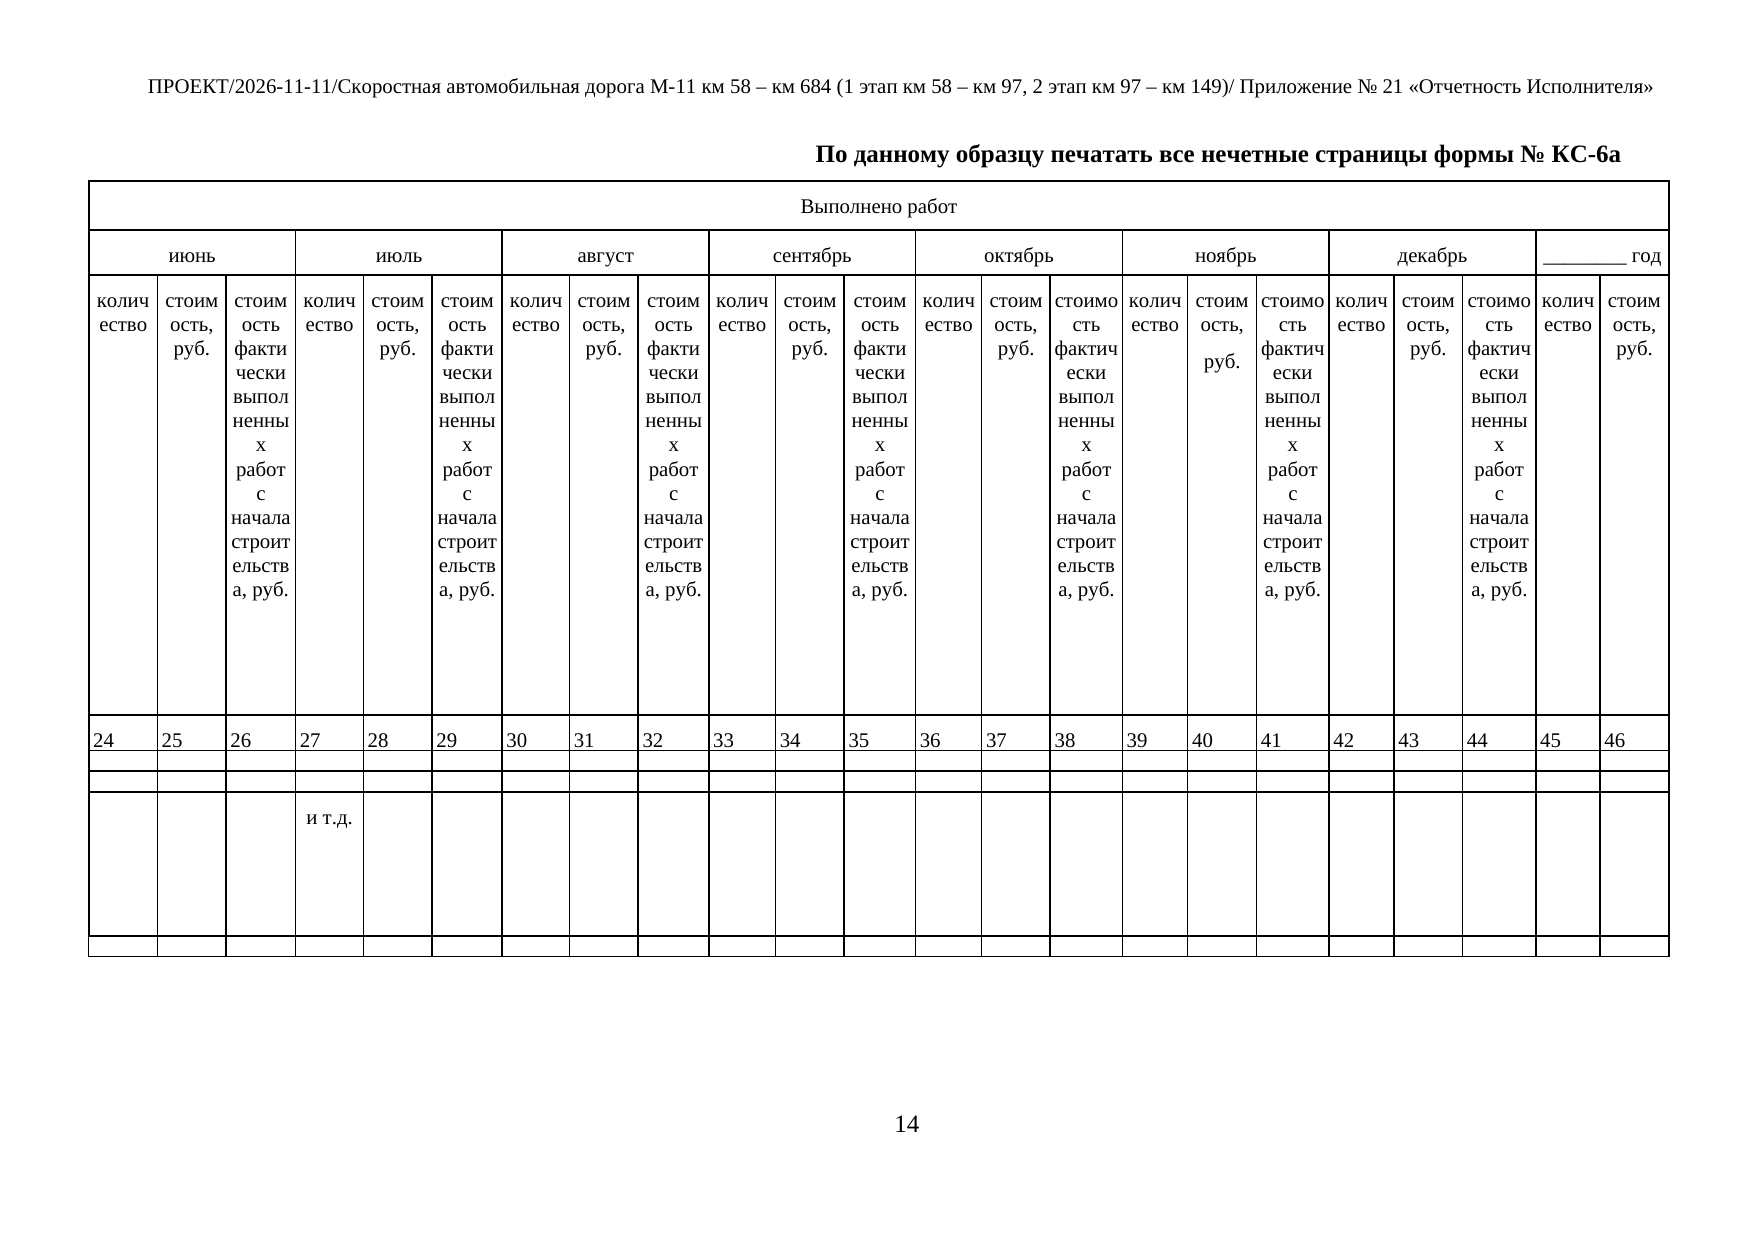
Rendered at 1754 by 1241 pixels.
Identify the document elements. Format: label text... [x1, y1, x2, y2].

table_cell [1395, 751, 1462, 770]
table_cell стоимость, руб. [1601, 276, 1668, 714]
table_cell 46 [1601, 716, 1668, 749]
table_cell [982, 772, 1049, 791]
table_cell 24 [90, 716, 157, 749]
table_cell 27 [296, 716, 363, 749]
table_cell [158, 793, 225, 935]
table_cell стоимость, руб. [158, 276, 225, 714]
table_cell [1188, 772, 1256, 791]
table_cell [1123, 751, 1187, 770]
table_cell [1537, 937, 1599, 956]
table_cell [433, 793, 501, 935]
table_cell [1601, 751, 1668, 770]
table_cell [845, 772, 915, 791]
table_cell количество [296, 276, 363, 714]
subtitle По данному образцу печатать все нечетные страницы формы № КС-6а [148, 139, 1621, 168]
table_cell [1123, 937, 1187, 956]
table_cell [710, 937, 775, 956]
table_cell [503, 751, 569, 770]
table_cell [433, 772, 501, 791]
table_cell 40 [1188, 716, 1256, 749]
table_cell [1537, 793, 1599, 935]
table_cell [1051, 793, 1122, 935]
table_cell [1123, 793, 1187, 935]
table_cell [916, 772, 981, 791]
table_cell 32 [639, 716, 708, 749]
table_cell 29 [433, 716, 501, 749]
table_cell [433, 937, 501, 956]
table_cell [1601, 772, 1668, 791]
table_cell стоимость фактически выполненных работ с начала строительства, руб. [227, 276, 295, 714]
table_cell [1188, 793, 1256, 935]
table_cell [503, 937, 569, 956]
table_cell [1257, 751, 1328, 770]
table_cell [433, 751, 501, 770]
table_cell и т.д. [296, 793, 363, 935]
table_cell 36 [916, 716, 981, 749]
table_cell [90, 793, 157, 935]
table_cell стоимость фактически выполненных работ с начала строительства, руб. [845, 276, 915, 714]
table_cell [1257, 772, 1328, 791]
table_cell [710, 772, 775, 791]
table_cell [1051, 751, 1122, 770]
table_cell сентябрь [710, 231, 915, 274]
table_cell количество [1330, 276, 1393, 714]
table_cell [1395, 937, 1462, 956]
table_cell [364, 793, 431, 935]
table_cell [1330, 751, 1393, 770]
table_cell [90, 751, 157, 770]
table_cell [1537, 751, 1599, 770]
table_cell [1330, 937, 1393, 956]
table_cell 39 [1123, 716, 1187, 749]
table_cell [296, 751, 363, 770]
table_cell 35 [845, 716, 915, 749]
table_cell [1395, 772, 1462, 791]
table_cell 43 [1395, 716, 1462, 749]
table_cell [1395, 793, 1462, 935]
table_cell [1463, 793, 1535, 935]
table_cell [158, 937, 225, 956]
table_cell [982, 937, 1049, 956]
table_cell стоимость фактически выполненных работ с начала строительства, руб. [433, 276, 501, 714]
table_cell стоимость, руб. [1395, 276, 1462, 714]
table_cell [227, 937, 295, 956]
table_cell стоимость фактически выполненных работ с начала строительства, руб. [1463, 276, 1535, 714]
table_cell [89, 937, 157, 956]
table_cell ноябрь [1123, 231, 1328, 274]
table_cell октябрь [916, 231, 1122, 274]
table_cell 44 [1463, 716, 1535, 749]
table_cell 28 [364, 716, 431, 749]
table_cell количество [710, 276, 775, 714]
table_cell [296, 937, 363, 956]
table_cell 31 [570, 716, 637, 749]
table_cell [776, 793, 843, 935]
table_cell [1601, 793, 1668, 935]
table_cell количество [916, 276, 981, 714]
table_cell [776, 772, 843, 791]
table_cell [503, 772, 569, 791]
table_cell [1330, 793, 1393, 935]
table_cell [158, 772, 225, 791]
table_cell [639, 772, 708, 791]
table_cell [982, 751, 1049, 770]
table_cell стоимость, руб. [776, 276, 843, 714]
table_cell июнь [90, 231, 295, 274]
table_cell стоимость, руб. [1188, 276, 1256, 714]
table_cell [570, 793, 637, 935]
table_cell стоимость фактически выполненных работ с начала строительства, руб. [639, 276, 708, 714]
table_cell 26 [227, 716, 295, 749]
table_cell [639, 937, 708, 956]
table_cell [90, 772, 157, 791]
table_cell стоимость фактически выполненных работ с начала строительства, руб. [1051, 276, 1122, 714]
table_cell 25 [158, 716, 225, 749]
table_cell [776, 751, 843, 770]
table_cell 45 [1537, 716, 1599, 749]
table_cell [296, 772, 363, 791]
table_cell [1051, 937, 1122, 956]
table_cell [158, 751, 225, 770]
table_cell [916, 937, 981, 956]
table_cell [1330, 772, 1393, 791]
table_cell [570, 772, 637, 791]
table_cell [503, 793, 569, 935]
table_cell [845, 937, 915, 956]
table_cell июль [296, 231, 501, 274]
table_cell [1537, 772, 1599, 791]
table_cell 41 [1257, 716, 1328, 749]
table_cell [227, 751, 295, 770]
table_cell [845, 793, 915, 935]
table_cell 42 [1330, 716, 1393, 749]
table_cell стоимость, руб. [570, 276, 637, 714]
table_cell [916, 751, 981, 770]
table_cell 37 [982, 716, 1049, 749]
table_cell [916, 793, 981, 935]
table_cell [570, 937, 637, 956]
table_cell декабрь [1330, 231, 1535, 274]
table_cell [1123, 772, 1187, 791]
table_cell количество [90, 276, 157, 714]
table_cell [364, 937, 431, 956]
table_cell [982, 793, 1049, 935]
table_cell количество [503, 276, 569, 714]
table_cell количество [1123, 276, 1187, 714]
table_cell стоимость фактически выполненных работ с начала строительства, руб. [1257, 276, 1328, 714]
table_cell [1601, 937, 1668, 956]
table_cell [710, 793, 775, 935]
table_cell 30 [503, 716, 569, 749]
table_cell [1051, 772, 1122, 791]
table_cell количество [1537, 276, 1599, 714]
table_cell 33 [710, 716, 775, 749]
table_cell [227, 793, 295, 935]
table_cell [1463, 937, 1535, 956]
table_cell [364, 772, 431, 791]
table_cell [1188, 937, 1256, 956]
table_cell [1257, 793, 1328, 935]
table_cell стоимость, руб. [982, 276, 1049, 714]
table_cell [639, 793, 708, 935]
table_cell ________ год [1537, 231, 1668, 274]
table_cell [1188, 751, 1256, 770]
table_cell 38 [1051, 716, 1122, 749]
table_cell август [503, 231, 708, 274]
table_cell 34 [776, 716, 843, 749]
table_cell [639, 751, 708, 770]
table_header Выполнено работ [90, 182, 1668, 229]
table_cell [570, 751, 637, 770]
table_cell [1257, 937, 1328, 956]
table_cell [1463, 772, 1535, 791]
table_cell [364, 751, 431, 770]
table_cell [710, 751, 775, 770]
table_cell [845, 751, 915, 770]
table_cell [776, 937, 843, 956]
table_cell [227, 772, 295, 791]
table_cell [1463, 751, 1535, 770]
table_cell стоимость, руб. [364, 276, 431, 714]
